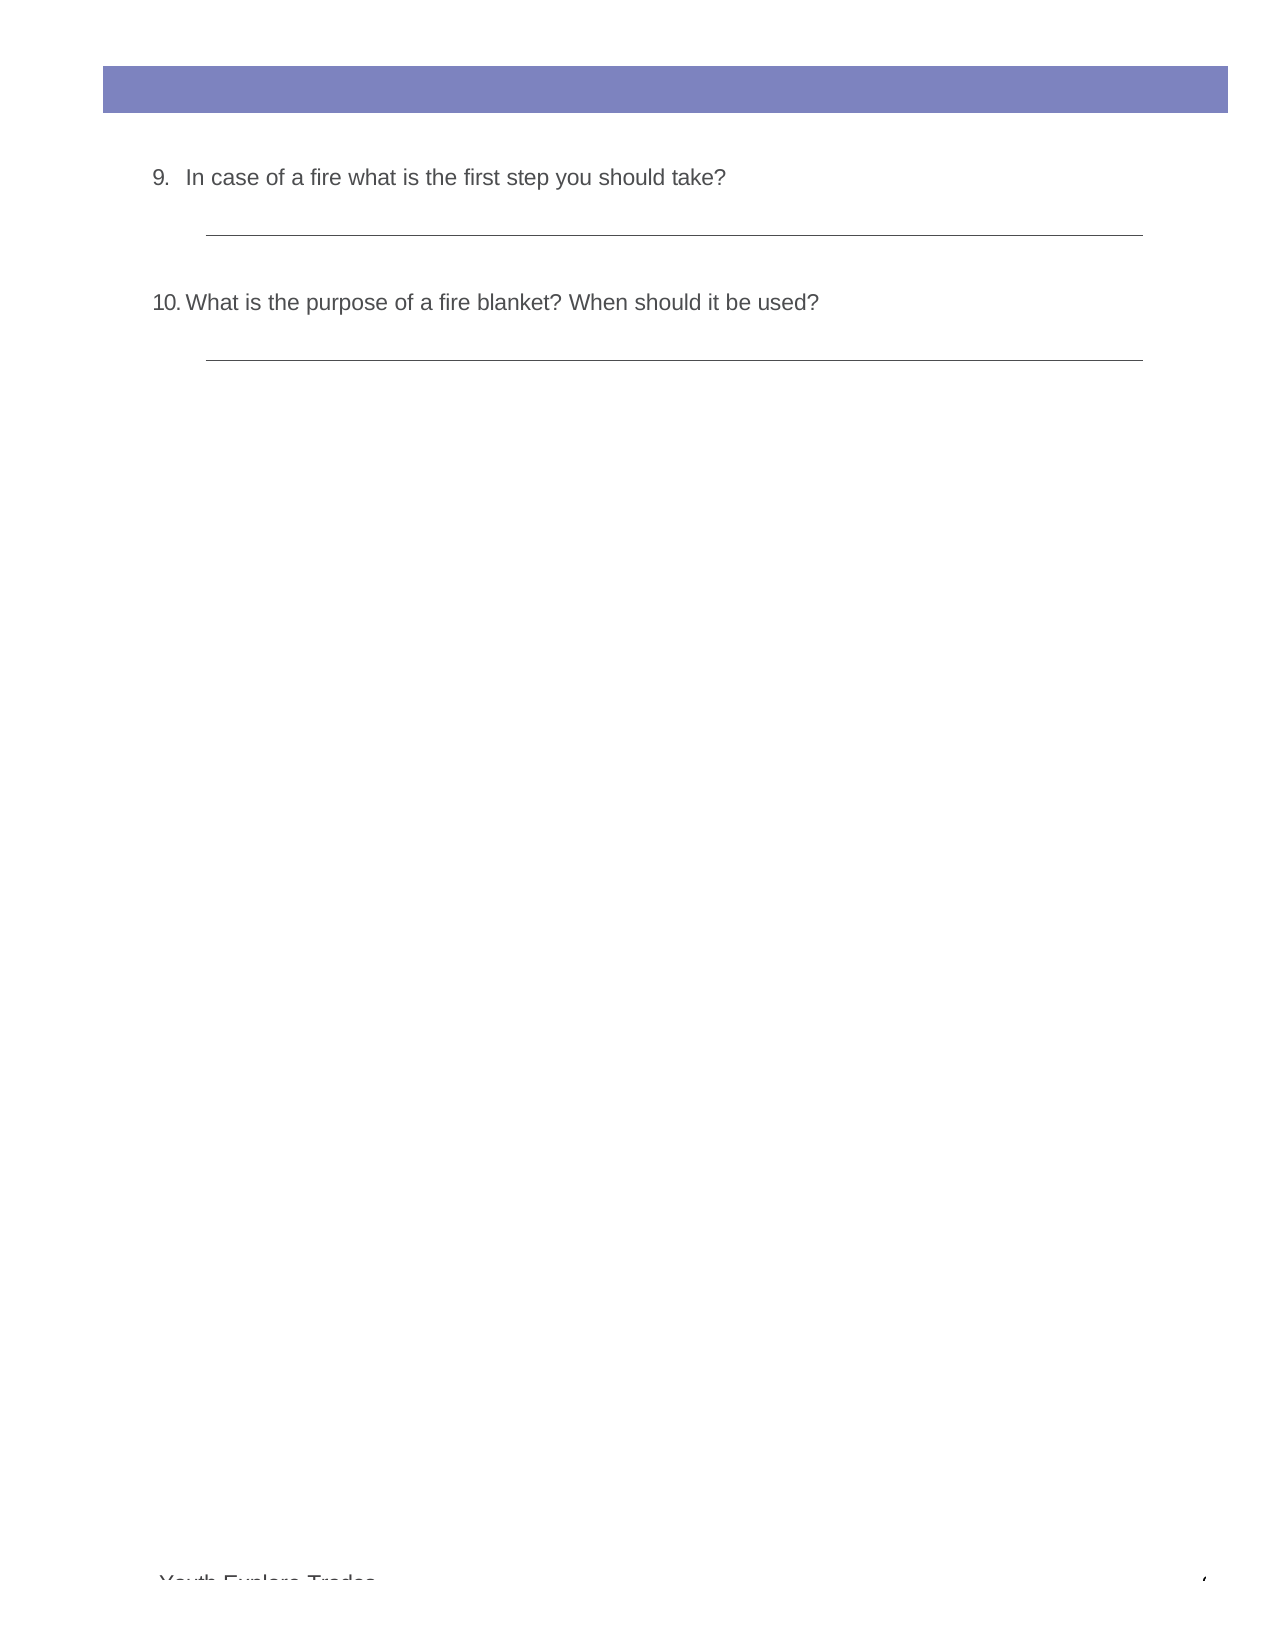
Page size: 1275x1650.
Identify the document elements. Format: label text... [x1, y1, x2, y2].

list What is the purpose of a fire blanket? When should it be used? [152, 289, 1183, 315]
list In case of a fire what is the first step you should take? [152, 164, 1183, 190]
